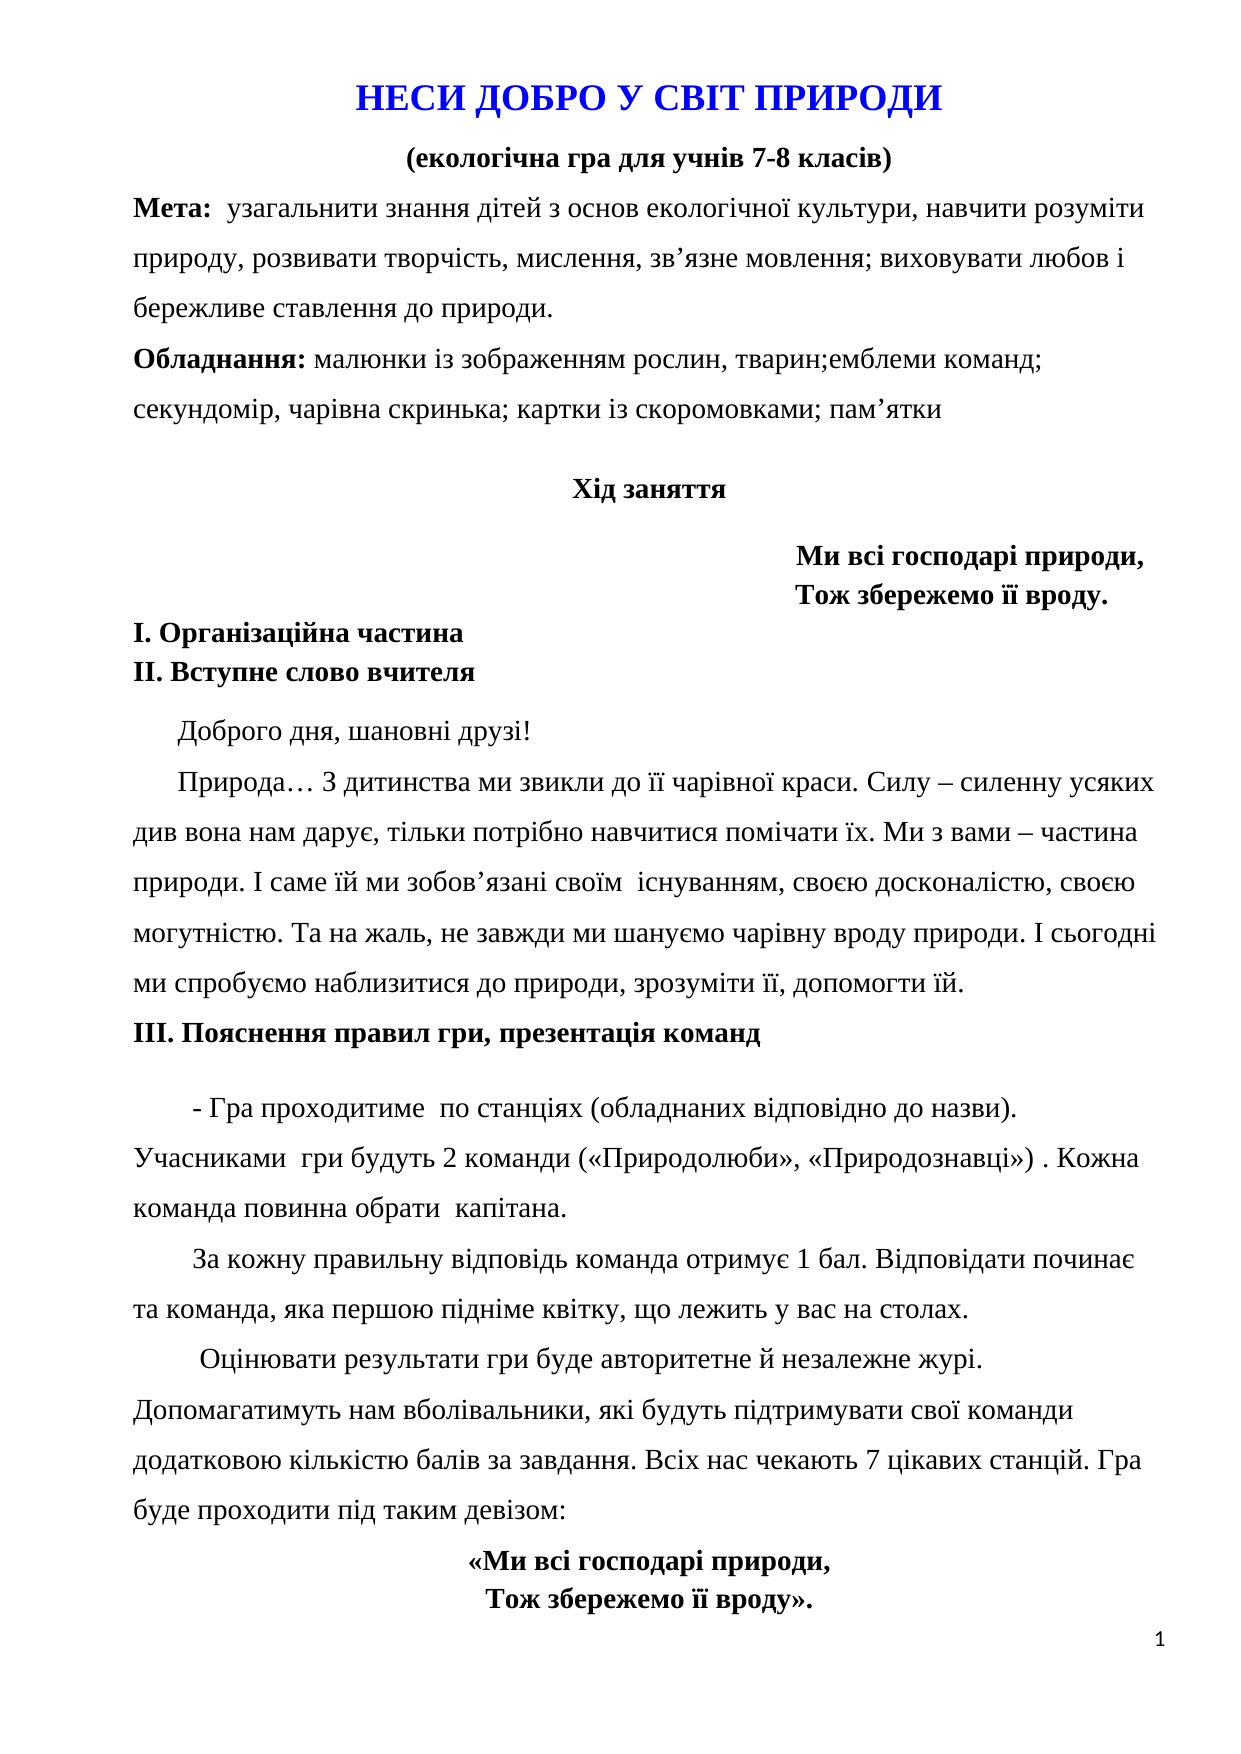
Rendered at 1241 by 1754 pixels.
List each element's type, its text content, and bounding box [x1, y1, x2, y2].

text Ми всі господарі природи, [133, 538, 1165, 572]
text ІІІ. Пояснення правил гри, презентація команд [133, 1015, 1165, 1049]
text ІІ. Вступне слово вчителя [133, 654, 1165, 688]
text Тож збережемо її вроду». [133, 1581, 1165, 1615]
text - Гра проходитиме по станціях (обладнаних відповідно до назви). Учасниками гри будуть 2 команди («Природолюби», «Природознавці») . Кожна команда повинна обрати капітана. [133, 1090, 1165, 1224]
text Оцінювати результати гри буде авторитетне й незалежне журі. Допомагатимуть нам вболівальники, які будуть підтримувати свої команди додатковою кількістю балів за завдання. Всіх нас чекають 7 цікавих станцій. Гра буде проходити під таким девізом: [133, 1342, 1165, 1526]
text НЕСИ ДОБРО У СВІТ ПРИРОДИ [133, 75, 1165, 118]
text Мета: узагальнити знання дітей з основ екологічної культури, навчити розуміти природу, розвивати творчість, мислення, зв’язне мовлення; виховувати любов і бережливе ставлення до природи. [133, 190, 1165, 324]
text Тож збережемо її вроду. [133, 577, 1165, 611]
text (екологічна гра для учнів 7-8 класів) [133, 140, 1165, 173]
text Хід заняття [133, 471, 1165, 504]
text І. Організаційна частина [133, 616, 1165, 649]
text Доброго дня, шановні друзі! [133, 713, 1165, 747]
text «Ми всі господарі природи, [133, 1543, 1165, 1576]
text За кожну правильну відповідь команда отримує 1 бал. Відповідати починає та команда, яка першою підніме квітку, що лежить у вас на столах. [133, 1241, 1165, 1325]
text Природа… З дитинства ми звикли до її чарівної краси. Силу – силенну усяких див вона нам дарує, тільки потрібно навчитися помічати їх. Ми з вами – частина природи. І саме їй ми зобов’язані своїм існуванням, своєю досконалістю, своєю могутністю. Та на жаль, не завжди ми шануємо чарівну вроду природи. І сьогодні ми спробуємо наблизитися до природи, зрозуміти її, допомогти їй. [133, 764, 1165, 998]
text Обладнання: малюнки із зображенням рослин, тварин;емблеми команд; секундомір, чарівна скринька; картки із скоромовками; пам’ятки [133, 341, 1165, 425]
